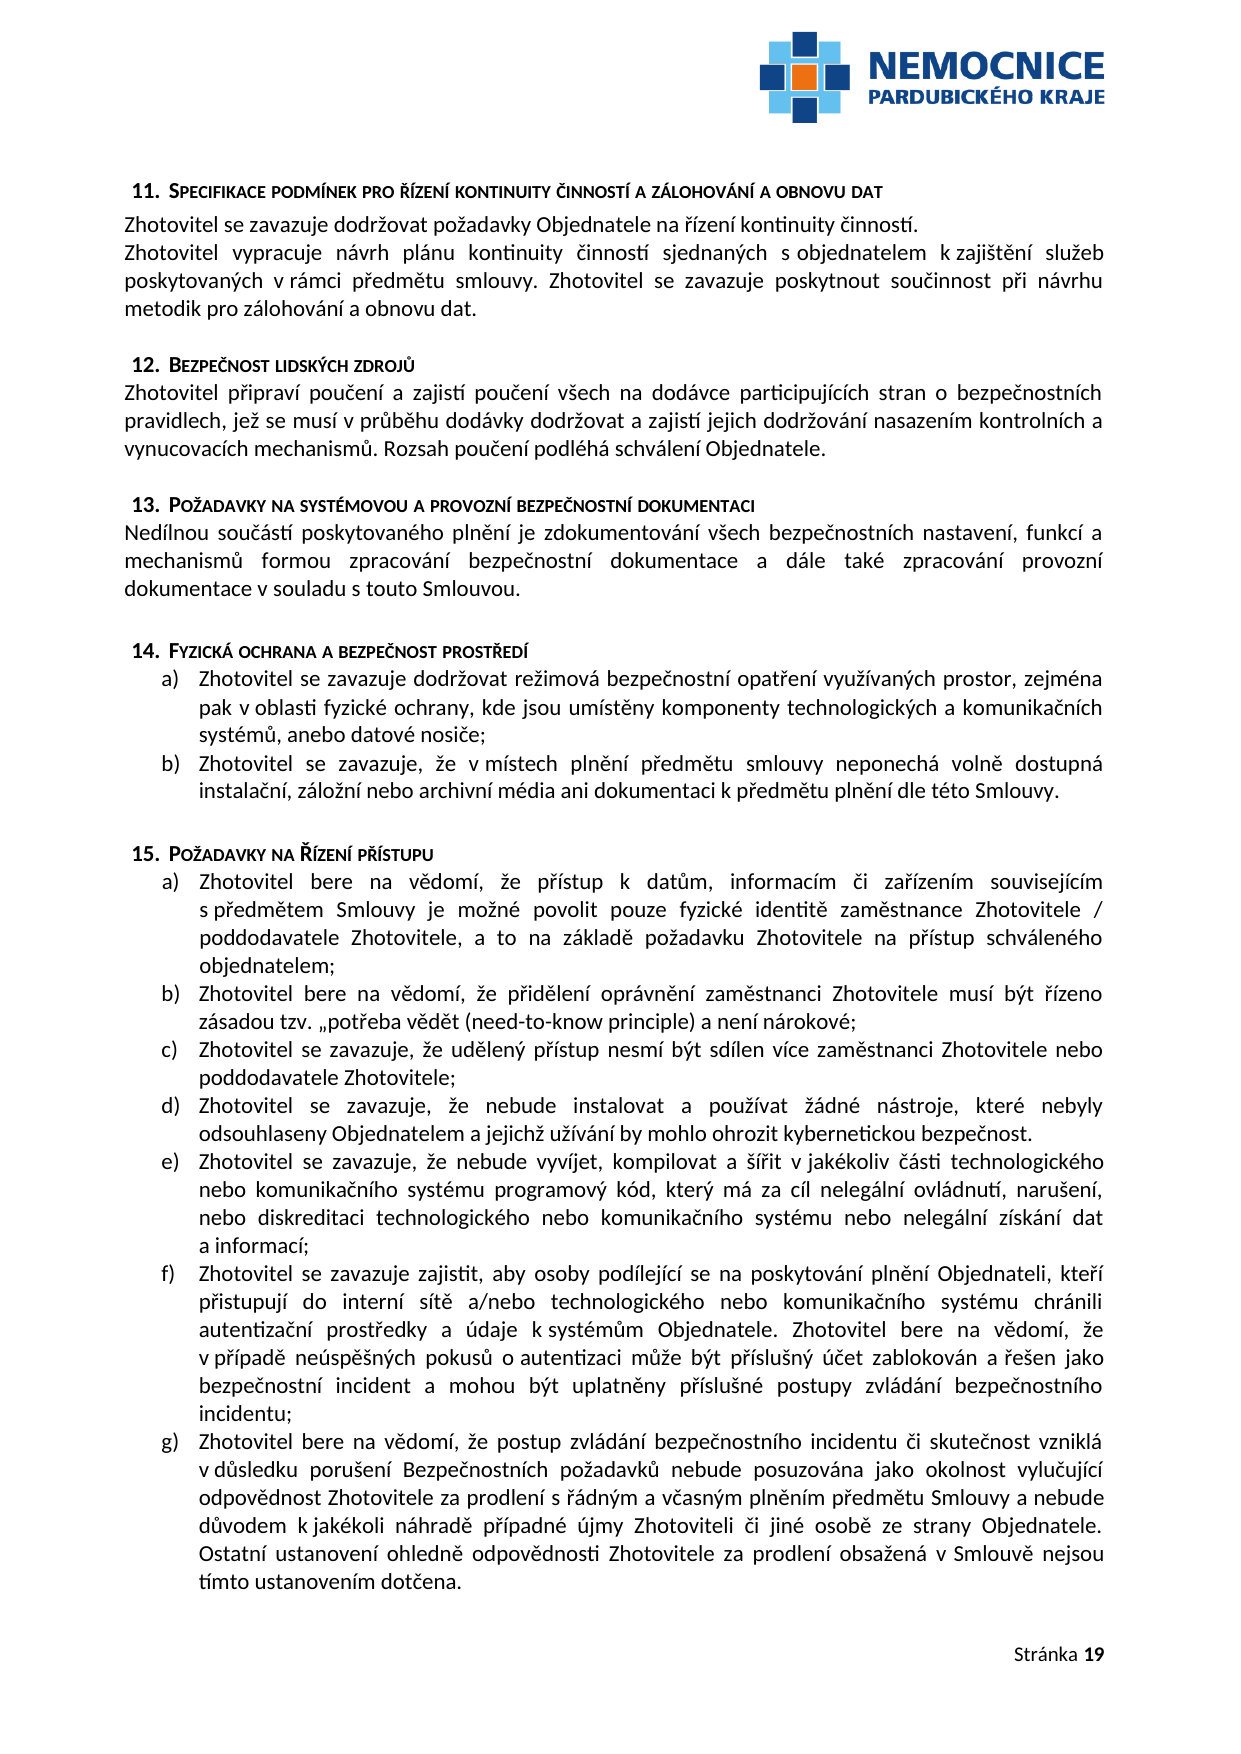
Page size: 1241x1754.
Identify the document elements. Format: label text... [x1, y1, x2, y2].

list Zhotovitel bere na vědomí, že přidělení oprávnění zaměstnanci Zhotovitele musí být řízeno zásadou tzv. „potřeba vědět (need-to-know principle) a není nárokové; [161, 979, 1104, 1035]
list Zhotovitel se zavazuje zajistit, aby osoby podílející se na poskytování plnění Objednateli, kteří přistupují do interní sítě a/nebo technologického nebo komunikačního systému chránili autentizační prostředky a údaje k systémům Objednatele. Zhotovitel bere na vědomí, že v případě neúspěšných pokusů o autentizaci může být příslušný účet zablokován a řešen jako bezpečnostní incident a mohou být uplatněny příslušné postupy zvládání bezpečnostního incidentu; [161, 1259, 1104, 1427]
list Fyzická ochrana a bezpečnost prostředí [131, 637, 1104, 664]
list Zhotovitel se zavazuje, že nebude instalovat a používat žádné nástroje, které nebyly odsouhlaseny Objednatelem a jejichž užívání by mohlo ohrozit kybernetickou bezpečnost. [161, 1091, 1104, 1147]
list Požadavky na systémovou a provozní bezpečnostní dokumentaci [131, 490, 1104, 518]
list Zhotovitel bere na vědomí, že postup zvládání bezpečnostního incidentu či skutečnost vzniklá v důsledku porušení Bezpečnostních požadavků nebude posuzována jako okolnost vylučující odpovědnost Zhotovitele za prodlení s řádným a včasným plněním předmětu Smlouvy a nebude důvodem k jakékoli náhradě případné újmy Zhotoviteli či jiné osobě ze strany Objednatele. Ostatní ustanovení ohledně odpovědnosti Zhotovitele za prodlení obsažená v Smlouvě nejsou tímto ustanovením dotčena. [161, 1427, 1104, 1596]
text Nedílnou součástí poskytovaného plnění je zdokumentování všech bezpečnostních nastavení, funkcí a mechanismů formou zpracování bezpečnostní dokumentace a dále také zpracování provozní dokumentace v souladu s touto Smlouvou. [124, 518, 1104, 602]
text Zhotovitel připraví poučení a zajistí poučení všech na dodávce participujících stran o bezpečnostních pravidlech, jež se musí v průběhu dodávky dodržovat a zajistí jejich dodržování nasazením kontrolních a vynucovacích mechanismů. Rozsah poučení podléhá schválení Objednatele. [124, 378, 1104, 462]
picture [758, 31, 1105, 124]
list Zhotovitel se zavazuje, že v místech plnění předmětu smlouvy neponechá volně dostupná instalační, záložní nebo archivní média ani dokumentaci k předmětu plnění dle této Smlouvy. [161, 749, 1104, 805]
list Specifikace podmínek pro řízení kontinuity činností a zálohování a obnovu dat [131, 176, 1104, 204]
list Zhotovitel vypracuje návrh plánu kontinuity činností sjednaných s objednatelem k zajištění služeb poskytovaných v rámci předmětu smlouvy. Zhotovitel se zavazuje poskytnout součinnost při návrhu metodik pro zálohování a obnovu dat. [124, 238, 1104, 322]
list Zhotovitel se zavazuje, že nebude vyvíjet, kompilovat a šířit v jakékoliv části technologického nebo komunikačního systému programový kód, který má za cíl nelegální ovládnutí, narušení, nebo diskreditaci technologického nebo komunikačního systému nebo nelegální získání dat a informací; [161, 1147, 1104, 1259]
list Požadavky na Řízení přístupu [131, 839, 1104, 867]
list Zhotovitel bere na vědomí, že přístup k datům, informacím či zařízením souvisejícím s předmětem Smlouvy je možné povolit pouze fyzické identitě zaměstnance Zhotovitele / poddodavatele Zhotovitele, a to na základě požadavku Zhotovitele na přístup schváleného objednatelem; [162, 867, 1104, 979]
list Zhotovitel se zavazuje dodržovat požadavky Objednatele na řízení kontinuity činností. [124, 210, 1104, 238]
list Bezpečnost lidských zdrojů [131, 350, 1104, 378]
list Zhotovitel se zavazuje dodržovat režimová bezpečnostní opatření využívaných prostor, zejména pak v oblasti fyzické ochrany, kde jsou umístěny komponenty technologických a komunikačních systémů, anebo datové nosiče; [161, 664, 1104, 749]
list Zhotovitel se zavazuje, že udělený přístup nesmí být sdílen více zaměstnanci Zhotovitele nebo poddodavatele Zhotovitele; [161, 1035, 1104, 1091]
